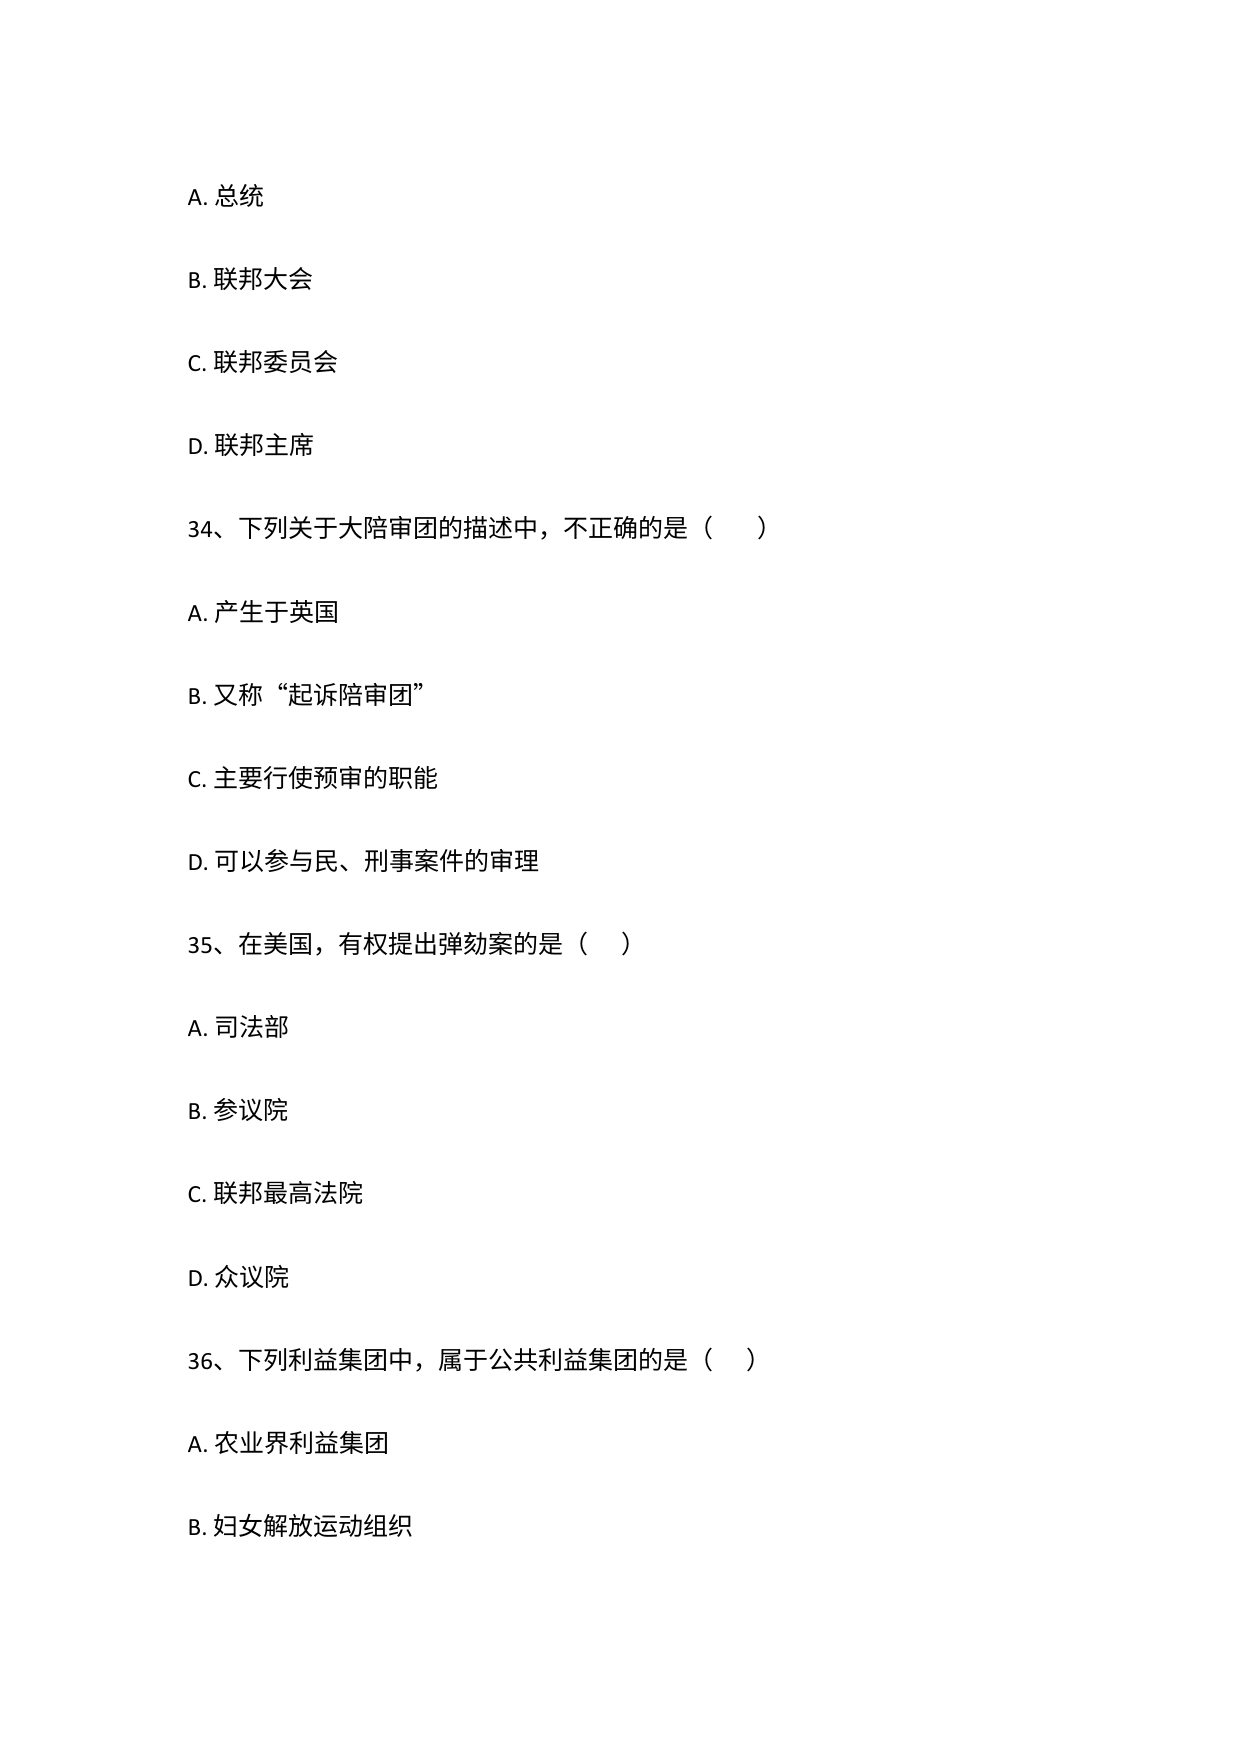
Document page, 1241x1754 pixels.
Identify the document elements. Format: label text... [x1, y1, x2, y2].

text C. 联邦最高法院 [187, 1159, 1053, 1224]
text 35、在美国，有权提出弹劾案的是（ ） [187, 910, 1053, 975]
text A. 司法部 [187, 993, 1053, 1058]
text A. 总统 [187, 162, 1053, 227]
text D. 可以参与民、刑事案件的审理 [187, 827, 1053, 892]
text B. 参议院 [187, 1076, 1053, 1141]
text 34、下列关于大陪审团的描述中，不正确的是（ ） [187, 494, 1053, 559]
text D. 众议院 [187, 1243, 1053, 1308]
text B. 妇女解放运动组织 [187, 1492, 1053, 1557]
text B. 联邦大会 [187, 245, 1053, 310]
text A. 农业界利益集团 [187, 1409, 1053, 1474]
text B. 又称“起诉陪审团” [187, 661, 1053, 726]
text 36、下列利益集团中，属于公共利益集团的是（ ） [187, 1326, 1053, 1391]
text A. 产生于英国 [187, 578, 1053, 643]
text C. 联邦委员会 [187, 328, 1053, 393]
text C. 主要行使预审的职能 [187, 744, 1053, 809]
text D. 联邦主席 [187, 411, 1053, 476]
